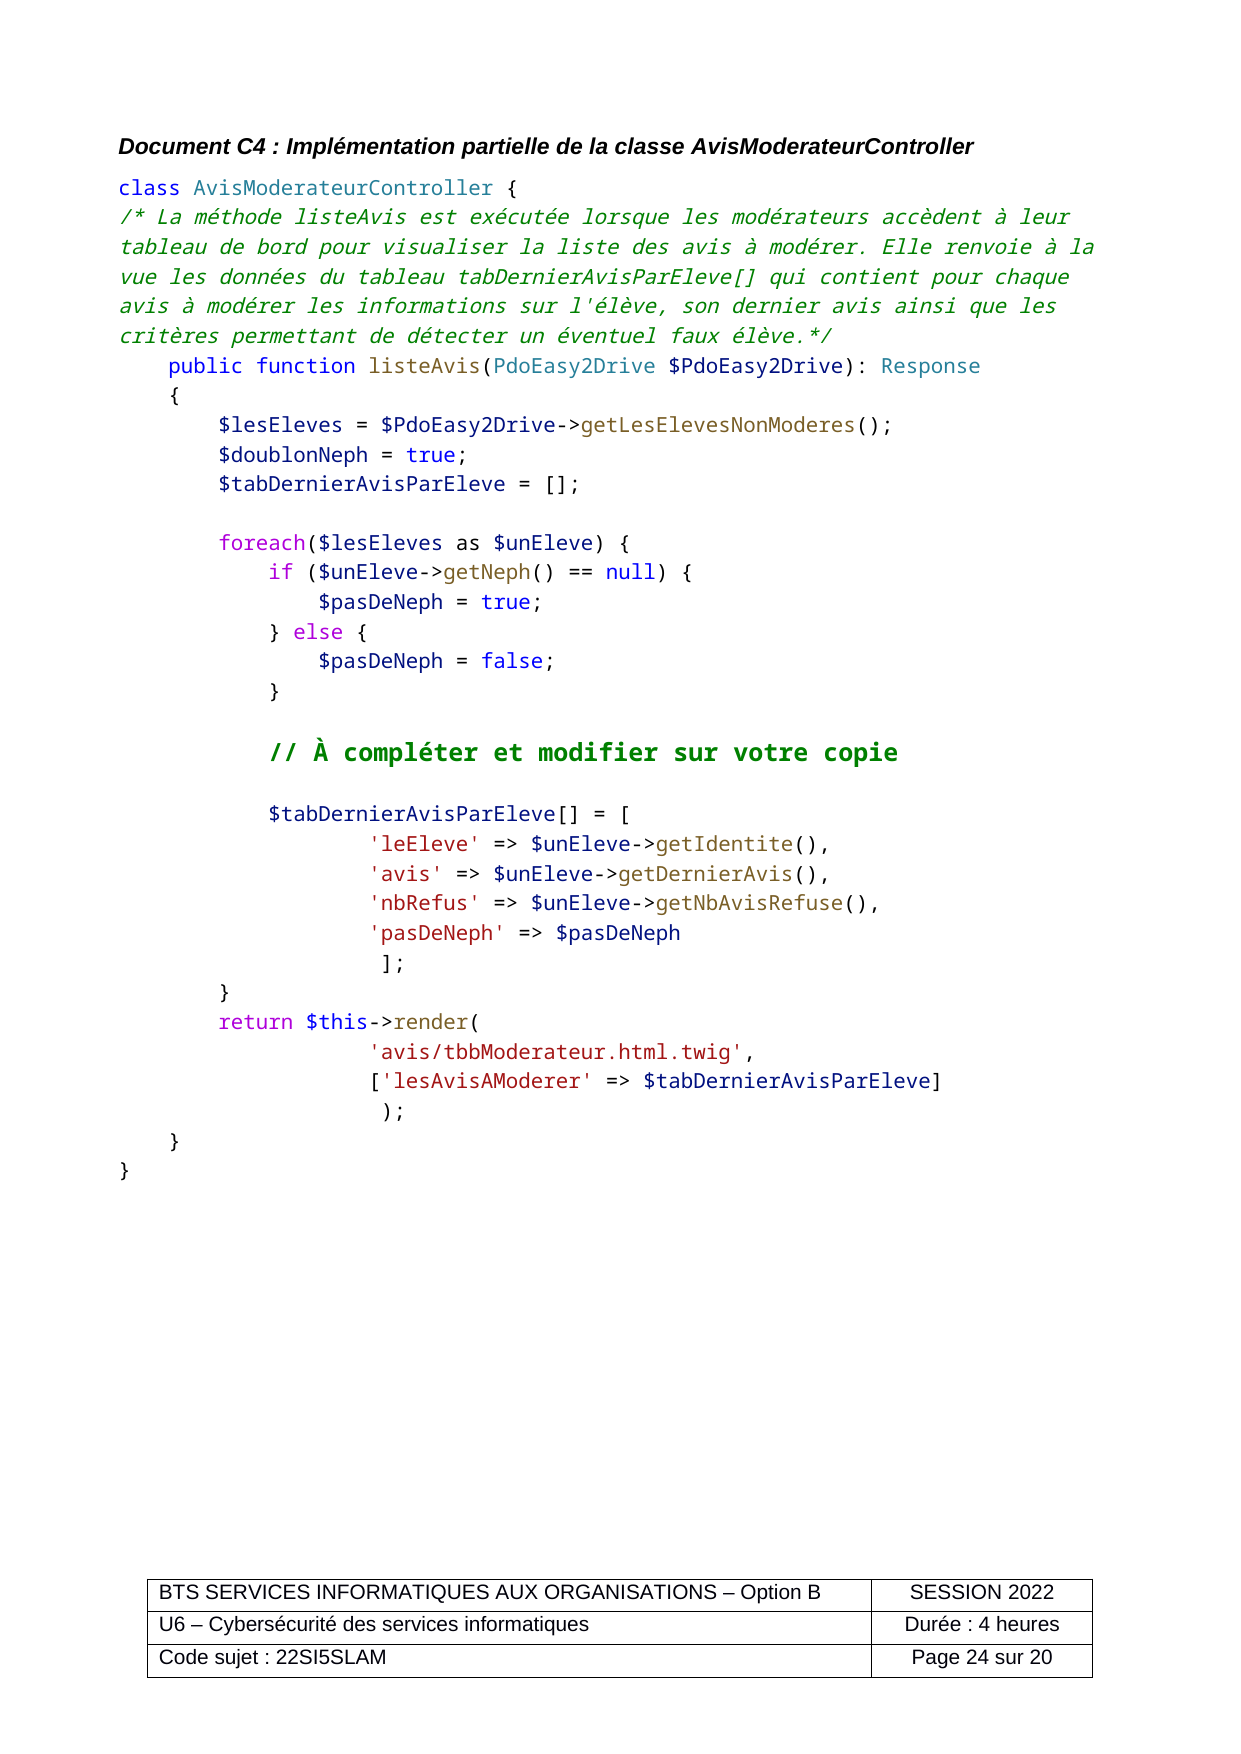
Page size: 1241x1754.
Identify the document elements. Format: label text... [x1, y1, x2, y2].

text $tabDernierAvisParEleve = []; [118, 468, 1122, 498]
text } else { [118, 616, 1122, 645]
text } [118, 675, 1122, 704]
text $tabDernierAvisParEleve[] = [ [118, 798, 1122, 828]
text $lesEleves = $PdoEasy2Drive->getLesElevesNonModeres(); [118, 409, 1122, 439]
text 'pasDeNeph' => $pasDeNeph [118, 917, 1122, 946]
text return $this->render( [118, 1006, 1122, 1036]
text ); [118, 1095, 1122, 1124]
text Document C4 : Implémentation partielle de la classe AvisModerateurController [118, 133, 1122, 159]
text public function listeAvis(PdoEasy2Drive $PdoEasy2Drive): Response [118, 349, 1122, 379]
text 'nbRefus' => $unEleve->getNbAvisRefuse(), [118, 887, 1122, 917]
text ['lesAvisAModerer' => $tabDernierAvisParEleve] [118, 1065, 1122, 1095]
text 'leEleve' => $unEleve->getIdentite(), [118, 828, 1122, 857]
text $pasDeNeph = false; [118, 645, 1122, 675]
text ]; [118, 946, 1122, 976]
text 'avis' => $unEleve->getDernierAvis(), [118, 857, 1122, 887]
text } [118, 1124, 1122, 1154]
text { [118, 379, 1122, 409]
text 'avis/tbbModerateur.html.twig', [118, 1036, 1122, 1065]
text $doublonNeph = true; [118, 439, 1122, 468]
text if ($unEleve->getNeph() == null) { [118, 556, 1122, 586]
text class AvisModerateurController { [118, 171, 1122, 201]
text $pasDeNeph = true; [118, 586, 1122, 616]
text } [118, 976, 1122, 1006]
text } [118, 1154, 1122, 1184]
text foreach($lesEleves as $unEleve) { [118, 526, 1122, 556]
text /* La méthode listeAvis est exécutée lorsque les modérateurs accèdent à leur tableau de bord pour visualiser la liste des avis à modérer. Elle renvoie à la vue les données du tableau tabDernierAvisParEleve[] qui contient pour chaque avis à modérer les informations sur l'élève, son dernier avis ainsi que les critères permettant de détecter un éventuel faux élève.*/ [118, 201, 1122, 349]
text // À compléter et modifier sur votre copie [118, 734, 1122, 768]
